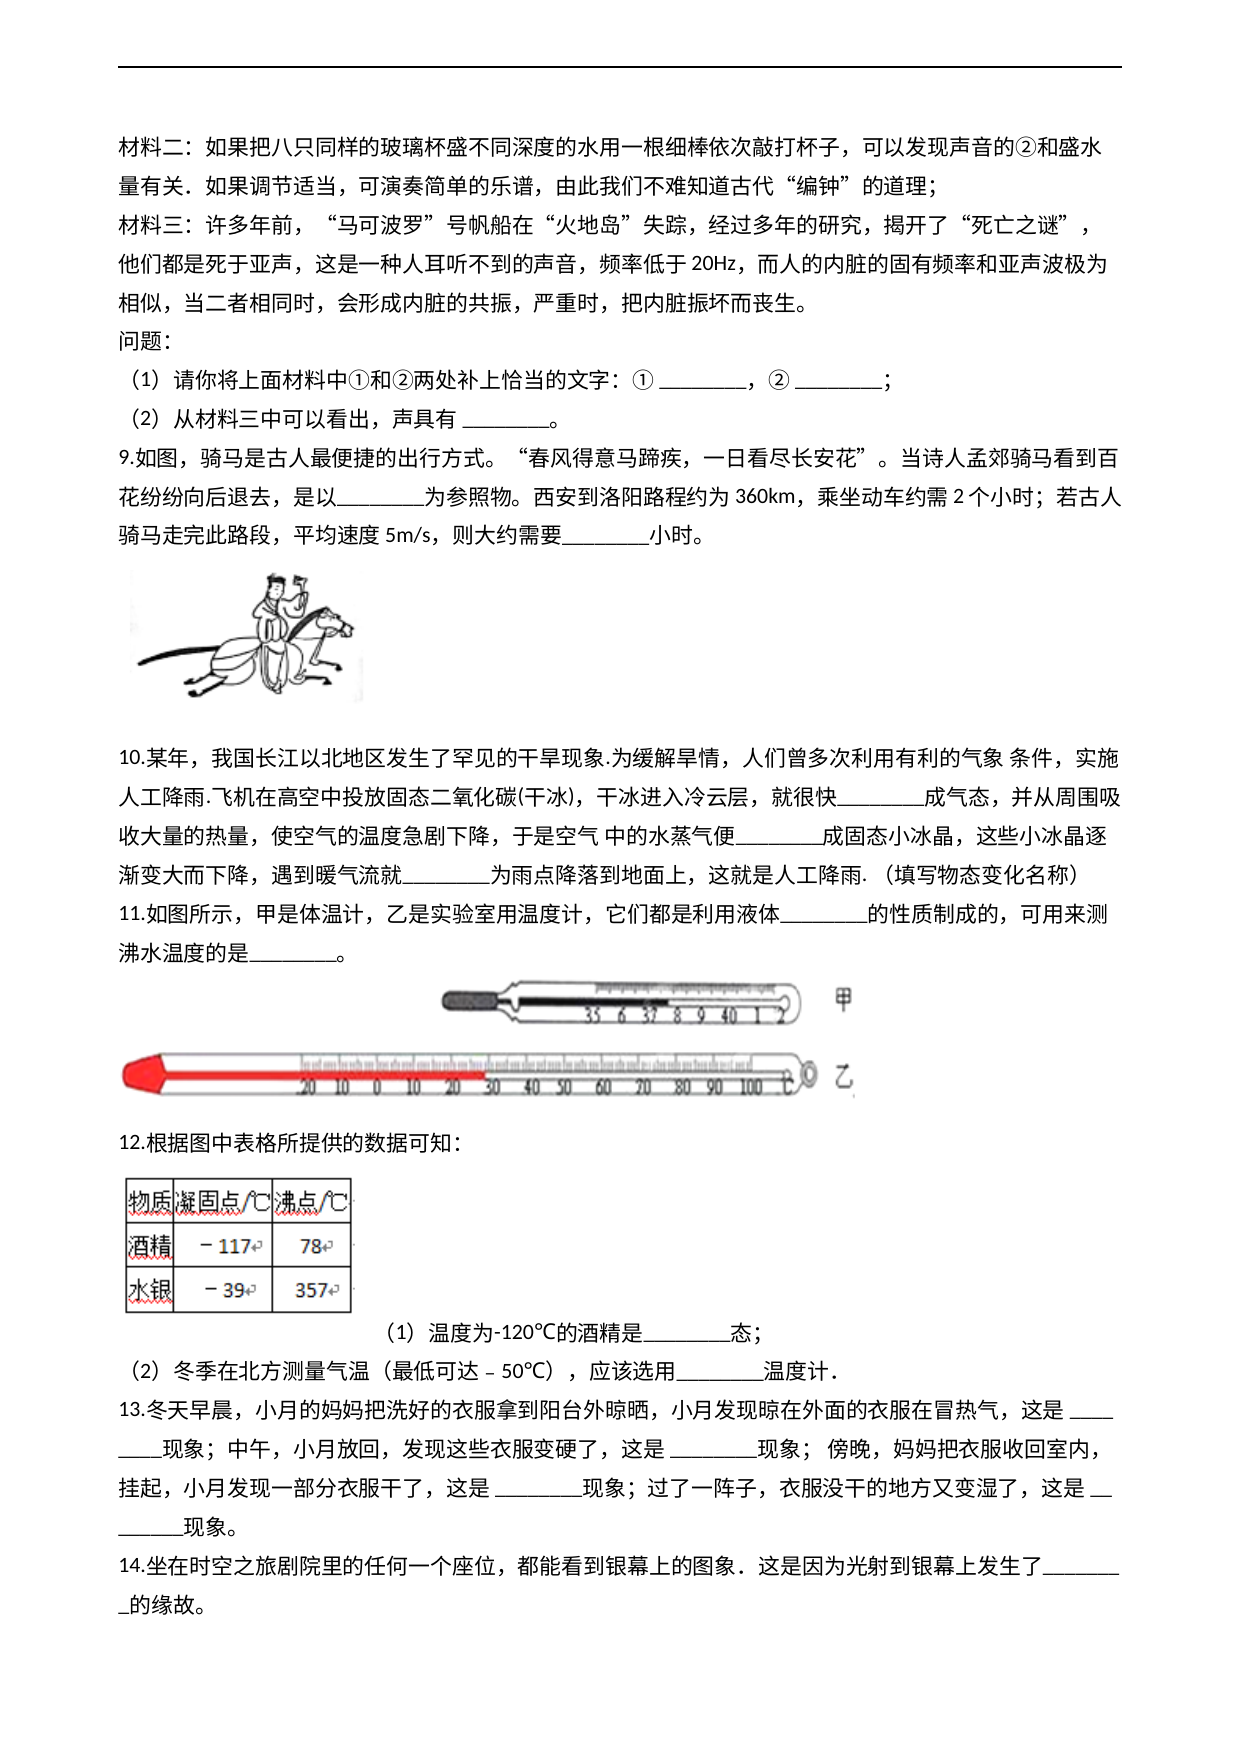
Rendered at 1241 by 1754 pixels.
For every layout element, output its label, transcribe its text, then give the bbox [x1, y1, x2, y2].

text 材料三：许多年前，“马可波罗”号帆船在“火地岛”失踪，经过多年的研究，揭开了“死亡之谜”，他们都是死于亚声，这是一种人耳听不到的声音，频率低于20Hz，而人的内脏的固有频率和亚声波极为相似，当二者相同时，会形成内脏的共振，严重时，把内脏振坏而丧生。 [118, 207, 1122, 318]
text 问题： [118, 324, 1122, 356]
text 9.如图，骑马是古人最便捷的出行方式。“春风得意马蹄疾，一日看尽长安花”。当诗人孟郊骑马看到百花纷纷向后退去，是以________为参照物。西安到洛阳路程约为360km，乘坐动车约需2个小时；若古人骑马走完此路段，平均速度5m/s，则大约需要________小时。 [118, 440, 1122, 551]
picture [129, 570, 368, 707]
text 材料二：如果把八只同样的玻璃杯盛不同深度的水用一根细棒依次敲打杯子，可以发现声音的②和盛水量有关．如果调节适当，可演奏简单的乐谱，由此我们不难知道古代“编钟”的道理； [118, 129, 1122, 201]
text （1）温度为-120℃的酒精是________态； [118, 1315, 1122, 1348]
text （1）请你将上面材料中①和②两处补上恰当的文字：① ________，② ________； [118, 363, 1122, 395]
text 14.坐在时空之旅剧院里的任何一个座位，都能看到银幕上的图象．这是因为光射到银幕上发生了________的缘故。 [118, 1548, 1122, 1620]
text 12.根据图中表格所提供的数据可知： [118, 1125, 1122, 1158]
picture [118, 977, 855, 1100]
text 11.如图所示，甲是体温计，乙是实验室用温度计，它们都是利用液体________的性质制成的，可用来测沸水温度的是________。 [118, 896, 1122, 968]
text （2）从材料三中可以看出，声具有 ________。 [118, 401, 1122, 434]
text 10.某年，我国长江以北地区发生了罕见的干旱现象.为缓解旱情，人们曾多次利用有利的气象 条件，实施人工降雨.飞机在高空中投放固态二氧化碳(干冰)，干冰进入冷云层，就很快________成气态，并从周围吸收大量的热量，使空气的温度急剧下降，于是空气 中的水蒸气便________成固态小冰晶，这些小冰晶逐渐变大而下降，遇到暖气流就________为雨点降落到地面上，这就是人工降雨. （填写物态变化名称） [118, 741, 1122, 890]
picture [121, 1172, 355, 1318]
text 13.冬天早晨，小月的妈妈把洗好的衣服拿到阳台外晾晒，小月发现晾在外面的衣服在冒热气，这是 ________现象；中午，小月放回，发现这些衣服变硬了，这是 ________现象； 傍晚，妈妈把衣服收回室内，挂起，小月发现一部分衣服干了，这是 ________现象；过了一阵子，衣服没干的地方又变湿了，这是 ________现象。 [118, 1393, 1122, 1542]
text （2）冬季在北方测量气温（最低可达﹣50℃），应该选用________温度计． [118, 1354, 1122, 1386]
